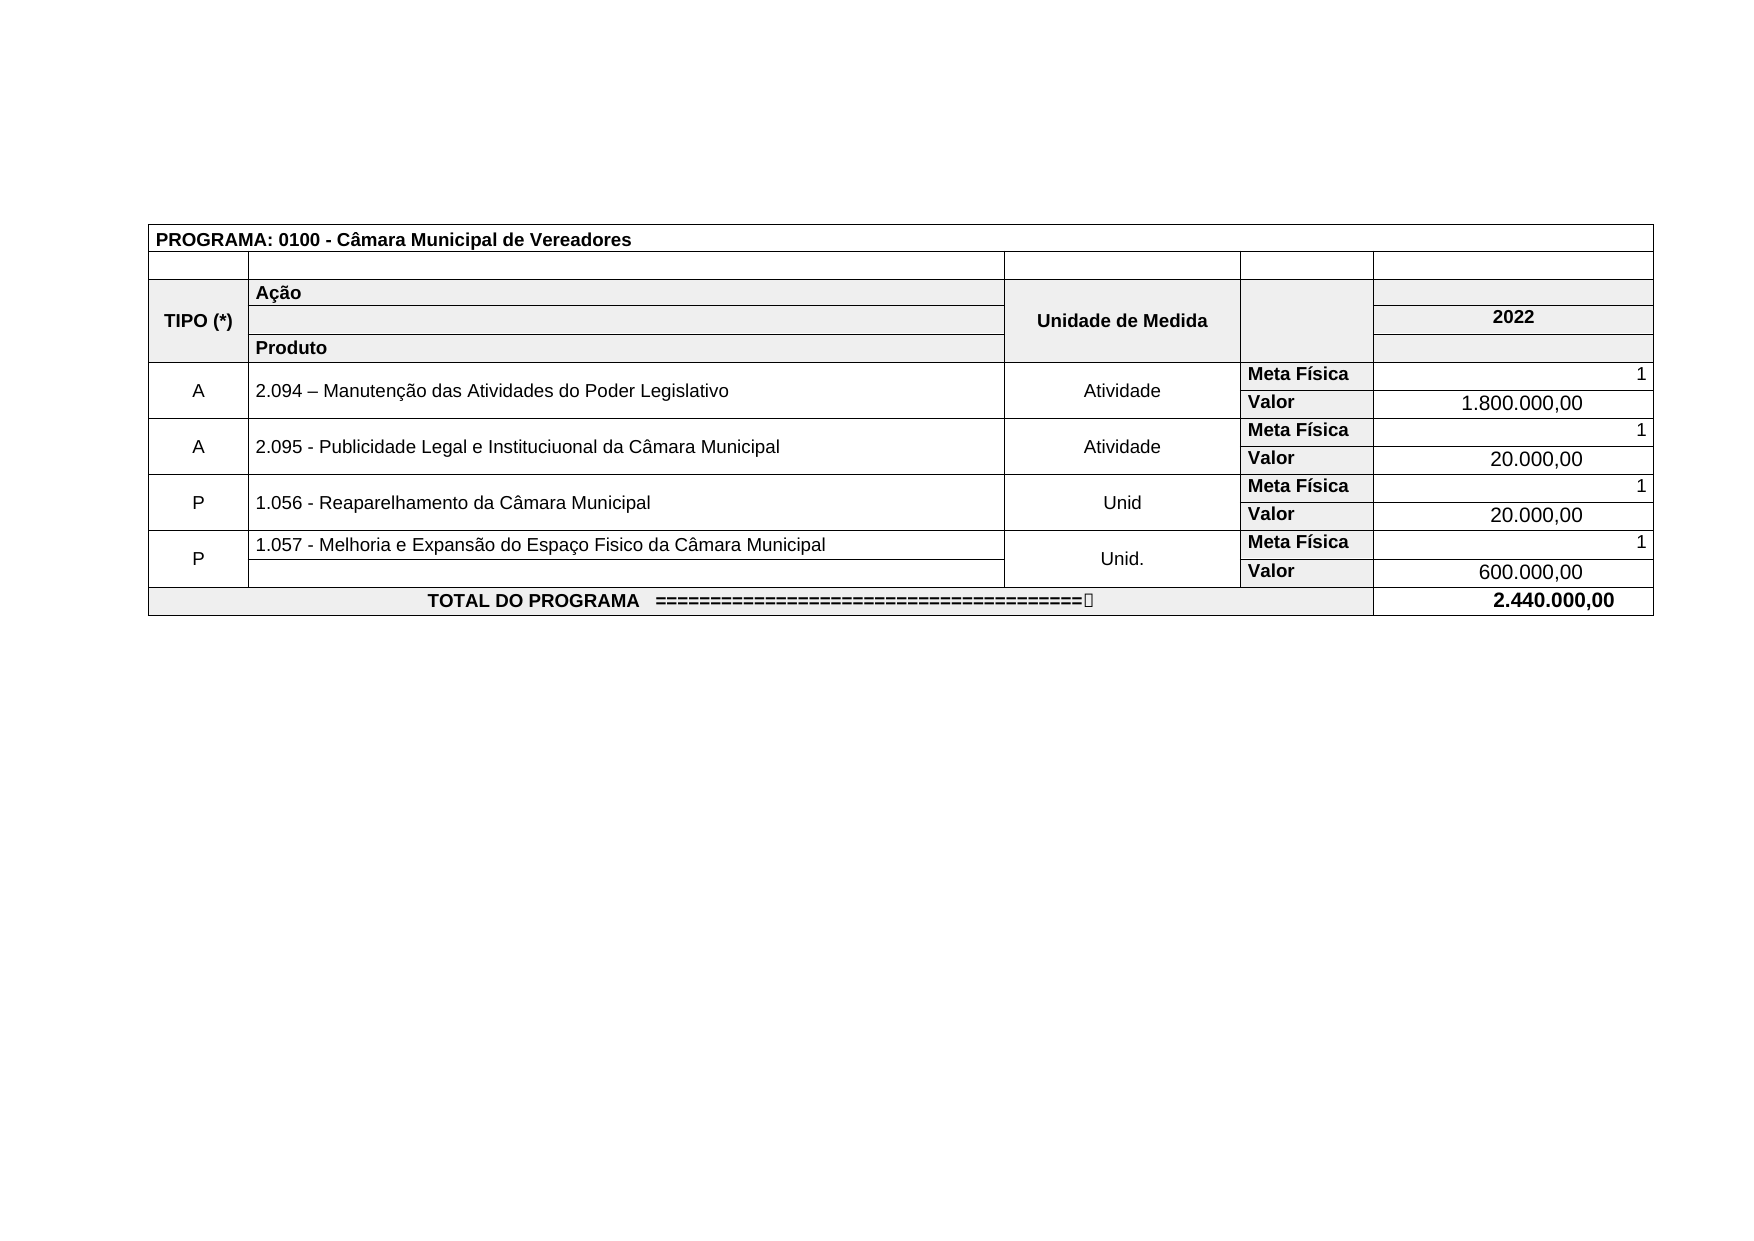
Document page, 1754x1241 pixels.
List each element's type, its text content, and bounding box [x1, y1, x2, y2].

table_cell [149, 252, 248, 279]
table_cell 1.800.000,00 [1374, 391, 1653, 418]
table_cell [1374, 335, 1653, 362]
table_cell TOTAL DO PROGRAMA ======================================= [149, 588, 1373, 615]
table_cell [249, 252, 1004, 279]
table_cell 600.000,00 [1374, 560, 1653, 587]
table_cell 1 [1374, 531, 1653, 558]
table_cell 1 [1374, 475, 1653, 502]
table_cell 1.057 - Melhoria e Expansão do Espaço Fisico da Câmara Municipal [249, 531, 1004, 558]
table_cell 20.000,00 [1374, 503, 1653, 530]
table_cell [1374, 280, 1653, 305]
table_cell 1 [1374, 363, 1653, 390]
table_cell P [149, 531, 248, 587]
table_cell Valor [1241, 447, 1373, 474]
table_cell Unidade de Medida [1005, 280, 1240, 362]
table_cell Unid. [1005, 531, 1240, 587]
table_cell Meta Física [1241, 419, 1373, 446]
table_cell [1241, 280, 1373, 362]
table_cell [1005, 252, 1240, 279]
table_cell Unid [1005, 475, 1240, 530]
table_cell 2.095 - Publicidade Legal e Instituciuonal da Câmara Municipal [249, 419, 1004, 474]
table_cell Meta Física [1241, 363, 1373, 390]
table_cell A [149, 419, 248, 474]
table_cell A [149, 363, 248, 418]
table_cell [1241, 252, 1373, 279]
table_cell 1.056 - Reaparelhamento da Câmara Municipal [249, 475, 1004, 530]
table_cell Atividade [1005, 363, 1240, 418]
table_cell 2.094 – Manutenção das Atividades do Poder Legislativo [249, 363, 1004, 418]
table_cell Produto [249, 335, 1004, 362]
table_cell Meta Física [1241, 531, 1373, 558]
table_cell Ação [249, 280, 1004, 305]
table_cell Valor [1241, 503, 1373, 530]
table_cell Valor [1241, 560, 1373, 587]
table_cell 2.440.000,00 [1374, 588, 1653, 615]
table_cell 20.000,00 [1374, 447, 1653, 474]
table_cell P [149, 475, 248, 530]
table_cell [1374, 252, 1653, 279]
table_header PROGRAMA: 0100 - Câmara Municipal de Vereadores [149, 225, 1653, 251]
table_cell Meta Física [1241, 475, 1373, 502]
table_cell TIPO (*) [149, 280, 248, 362]
table_cell 1 [1374, 419, 1653, 446]
table_cell [249, 560, 1004, 587]
table_cell Atividade [1005, 419, 1240, 474]
table_cell 2022 [1374, 306, 1653, 333]
table_cell Valor [1241, 391, 1373, 418]
table_cell [249, 306, 1004, 333]
